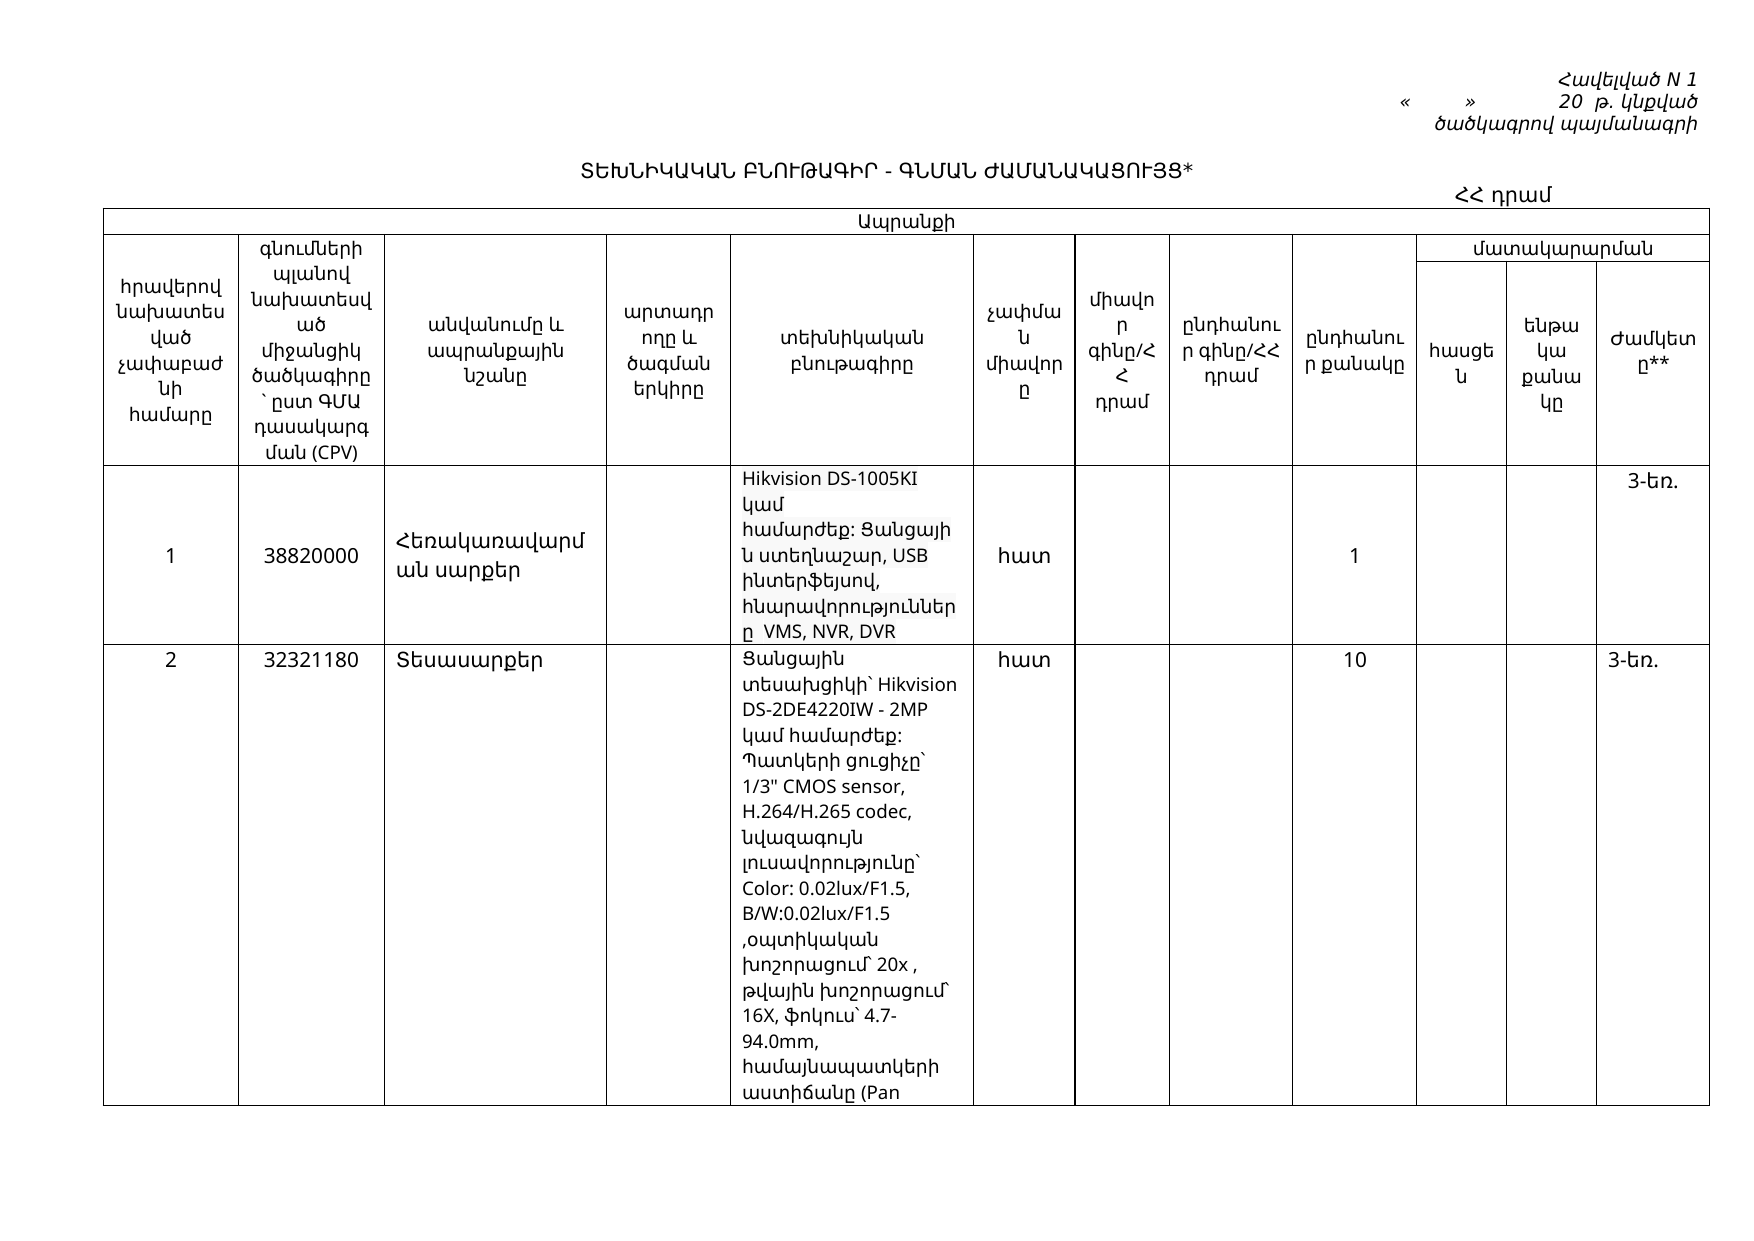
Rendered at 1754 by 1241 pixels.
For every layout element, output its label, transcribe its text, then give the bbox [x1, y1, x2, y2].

table_cell հասցեն [1417, 262, 1506, 465]
text Հավելված N 1 [75, 69, 1698, 91]
table_cell գնումների պլանով նախատեսված միջանցիկ ծածկագիրը` ըստ ԳՄԱ դասակարգման (CPV) [239, 235, 384, 465]
text « » 20 թ. կնքված [75, 91, 1698, 113]
table_cell [1170, 466, 1292, 644]
table_cell 10 [1293, 645, 1416, 1105]
table_cell անվանումը և ապրանքային նշանը [385, 235, 606, 465]
table_cell [1076, 645, 1169, 1105]
table_cell հատ [974, 645, 1074, 1105]
table_cell արտադրողը և ծագման երկիրը [607, 235, 730, 465]
table_cell միավոր գինը/ՀՀ դրամ [1076, 235, 1169, 465]
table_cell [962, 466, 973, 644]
table_header Ապրանքի [104, 209, 1709, 234]
table_cell Ժամկետը** [1597, 262, 1709, 465]
table_cell տեխնիկական բնութագիրը [731, 235, 973, 465]
table_cell 38820000 [239, 466, 384, 644]
table_cell ընդհանուր գինը/ՀՀ դրամ [1170, 235, 1292, 465]
table_cell [1507, 466, 1596, 644]
table_cell [1507, 645, 1596, 1105]
table_cell ընդհանուր քանակը [1293, 235, 1416, 465]
table_cell [607, 645, 730, 1105]
table_cell [1076, 466, 1169, 644]
text ՏԵԽՆԻԿԱԿԱՆ ԲՆՈՒԹԱԳԻՐ - ԳՆՄԱՆ ԺԱՄԱՆԱԿԱՑՈՒՅՑ* [75, 159, 1698, 183]
table_cell 1 [1293, 466, 1416, 644]
table_cell [1417, 466, 1506, 644]
table_cell 2 [104, 645, 238, 1105]
table_cell չափման միավորը [974, 235, 1074, 465]
table_cell Տեսասարքեր [385, 645, 606, 1105]
table_cell 1 [104, 466, 238, 644]
table_cell հատ [974, 466, 1074, 644]
table_cell հրավերով նախատեսված չափաբաժնի համարը [104, 235, 238, 465]
table_cell 32321180 [239, 645, 384, 1105]
table_cell ենթակա քանակը [1507, 262, 1596, 465]
table_cell Հեռակառավարման սարքեր [385, 466, 606, 644]
table_cell [1417, 645, 1506, 1105]
table_cell 3-եռ. [1597, 466, 1709, 644]
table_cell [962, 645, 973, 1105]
text ծածկագրով պայմանագրի [75, 113, 1698, 134]
table_cell [607, 466, 730, 644]
text ՀՀ դրամ [75, 183, 1698, 207]
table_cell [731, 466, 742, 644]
table_cell մատակարարման [1417, 235, 1709, 261]
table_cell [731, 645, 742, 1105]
table_cell 3-եռ. [1597, 645, 1709, 1105]
table_cell [1170, 645, 1292, 1105]
